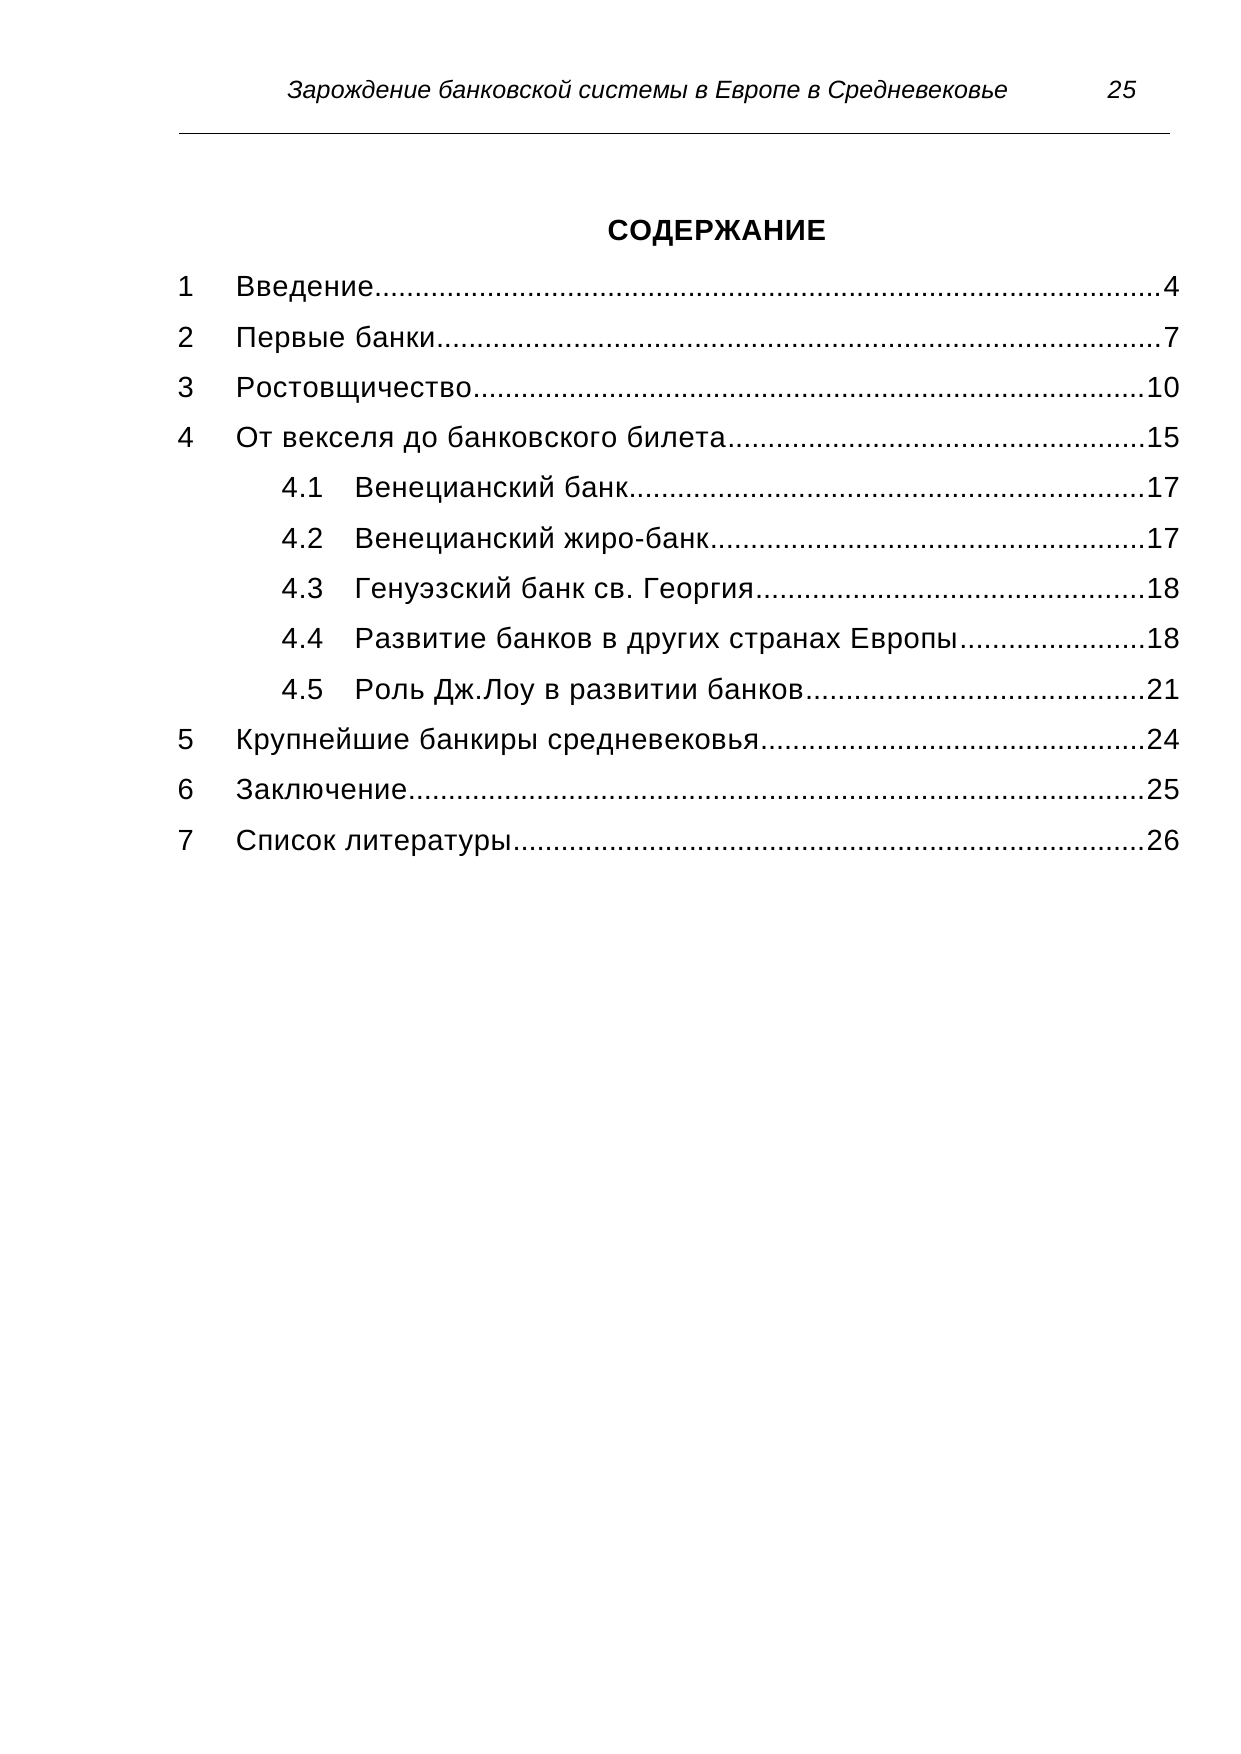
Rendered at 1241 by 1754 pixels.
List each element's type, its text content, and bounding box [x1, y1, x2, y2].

text 4.5 Роль Дж.Лоу в развитии банков 21 [206, 672, 1181, 705]
text 3 Ростовщичество 10 [177, 370, 1181, 403]
text 4.2 Венецианский жиро-банк 17 [206, 521, 1181, 554]
text 2 Первые банки 7 [177, 319, 1181, 353]
text 4.4 Развитие банков в других странах Европы 18 [206, 621, 1181, 655]
text 6 Заключение 25 [177, 772, 1181, 806]
text 4.1 Венецианский банк 17 [206, 470, 1181, 504]
text 7 Список литературы 26 [177, 823, 1181, 856]
text 4.3 Генуэзский банк св. Георгия 18 [206, 571, 1181, 604]
text 4 От векселя до банковского билета 15 [177, 420, 1181, 454]
title СОДЕРЖАНИЕ [177, 213, 1181, 246]
text 1 Введение 4 [177, 269, 1181, 303]
text 5 Крупнейшие банкиры средневековья 24 [177, 722, 1181, 756]
